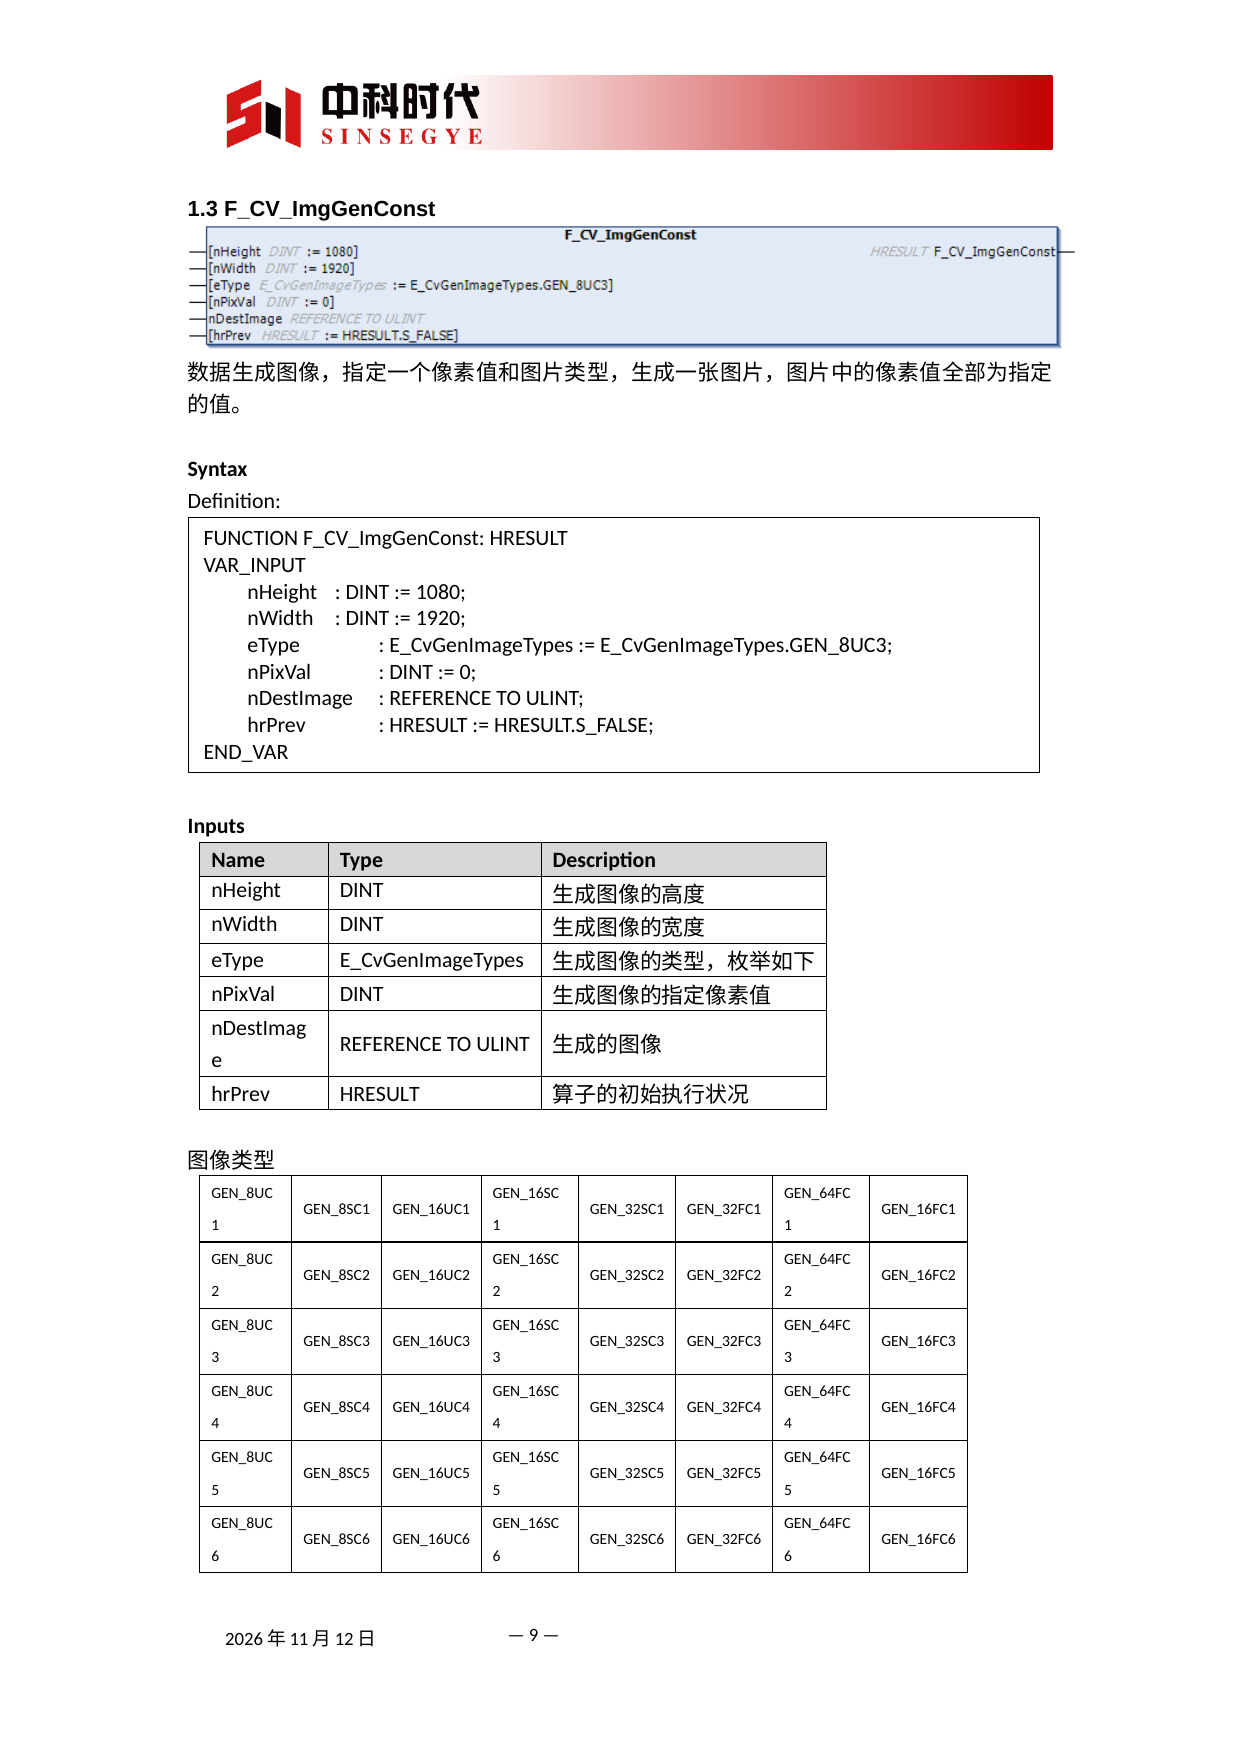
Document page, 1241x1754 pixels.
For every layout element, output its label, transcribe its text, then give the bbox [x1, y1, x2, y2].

table_header GEN_32FC1 [676, 1176, 772, 1241]
table_cell nHeight [200, 877, 328, 909]
table_cell GEN_16UC6 [382, 1507, 481, 1572]
text Inputs [187, 809, 1053, 842]
table_cell GEN_32FC5 [676, 1441, 772, 1506]
table_header GEN_8UC1 [200, 1176, 291, 1241]
table_cell GEN_8SC5 [292, 1441, 381, 1506]
table_cell GEN_32FC2 [676, 1243, 772, 1307]
table_cell GEN_32FC6 [676, 1507, 772, 1572]
table_cell nWidth [200, 910, 328, 943]
table_cell DINT [329, 910, 541, 943]
table_cell GEN_8UC3 [200, 1309, 291, 1373]
table_cell GEN_8UC5 [200, 1441, 291, 1506]
table_cell 算子的初始执行状况 [542, 1077, 826, 1109]
table_header Description [542, 843, 826, 876]
text Definition: [187, 484, 1053, 517]
table_cell eType [200, 944, 328, 976]
table_cell GEN_16UC4 [382, 1375, 481, 1439]
picture [225, 78, 483, 150]
table_cell hrPrev [200, 1077, 328, 1109]
table_cell 生成图像的指定像素值 [542, 977, 826, 1010]
table_cell GEN_64FC2 [773, 1243, 869, 1307]
table_cell GEN_8UC2 [200, 1243, 291, 1307]
table_cell GEN_16SC5 [482, 1441, 578, 1506]
table_cell GEN_8SC4 [292, 1375, 381, 1439]
table_cell GEN_16FC2 [870, 1243, 967, 1307]
table_cell GEN_64FC4 [773, 1375, 869, 1439]
table_header Name [200, 843, 328, 876]
table_cell GEN_16SC4 [482, 1375, 578, 1439]
picture [187, 224, 1077, 351]
table_cell GEN_16UC5 [382, 1441, 481, 1506]
table_cell E_CvGenImageTypes [329, 944, 541, 976]
table_cell GEN_64FC3 [773, 1309, 869, 1373]
table_cell GEN_8SC2 [292, 1243, 381, 1307]
table_cell GEN_16FC4 [870, 1375, 967, 1439]
table_cell GEN_16FC3 [870, 1309, 967, 1373]
table_cell GEN_16SC2 [482, 1243, 578, 1307]
table_header GEN_8SC1 [292, 1176, 381, 1241]
table_cell 生成图像的类型，枚举如下 [542, 944, 826, 976]
table_cell GEN_8SC6 [292, 1507, 381, 1572]
table_cell GEN_8SC3 [292, 1309, 381, 1373]
table_cell nPixVal [200, 977, 328, 1010]
table_cell DINT [329, 877, 541, 909]
table_cell GEN_8UC6 [200, 1507, 291, 1572]
table_cell GEN_32SC5 [579, 1441, 675, 1506]
text Syntax [187, 452, 1053, 484]
table_cell GEN_16FC6 [870, 1507, 967, 1572]
table_cell DINT [329, 977, 541, 1010]
table_cell GEN_64FC5 [773, 1441, 869, 1506]
table_cell GEN_64FC6 [773, 1507, 869, 1572]
table_cell GEN_16SC6 [482, 1507, 578, 1572]
table_cell HRESULT [329, 1077, 541, 1109]
subtitle F_CV_ImgGenConst [187, 192, 1053, 224]
table_cell GEN_32FC4 [676, 1375, 772, 1439]
table_header GEN_32SC1 [579, 1176, 675, 1241]
text 图像类型 [187, 1143, 1053, 1175]
table_cell nDestImage [200, 1011, 328, 1076]
table_header GEN_64FC1 [773, 1176, 869, 1241]
table_header GEN_16SC1 [482, 1176, 578, 1241]
table_cell GEN_32SC6 [579, 1507, 675, 1572]
table_header GEN_16UC1 [382, 1176, 481, 1241]
table_cell GEN_32FC3 [676, 1309, 772, 1373]
table_cell GEN_32SC2 [579, 1243, 675, 1307]
table_cell GEN_16FC5 [870, 1441, 967, 1506]
table_cell GEN_16SC3 [482, 1309, 578, 1373]
table_cell GEN_32SC4 [579, 1375, 675, 1439]
table_cell GEN_8UC4 [200, 1375, 291, 1439]
table_cell 生成图像的高度 [542, 877, 826, 909]
table_cell GEN_16UC3 [382, 1309, 481, 1373]
table_cell REFERENCE TO ULINT [329, 1011, 541, 1076]
table_cell GEN_16UC2 [382, 1243, 481, 1307]
table_header GEN_16FC1 [870, 1176, 967, 1241]
text 数据生成图像，指定一个像素值和图片类型，生成一张图片，图片中的像素值全部为指定的值。 [187, 354, 1053, 419]
table_cell GEN_32SC3 [579, 1309, 675, 1373]
table_cell 生成图像的宽度 [542, 910, 826, 943]
table_header Type [329, 843, 541, 876]
table_cell 生成的图像 [542, 1011, 826, 1076]
